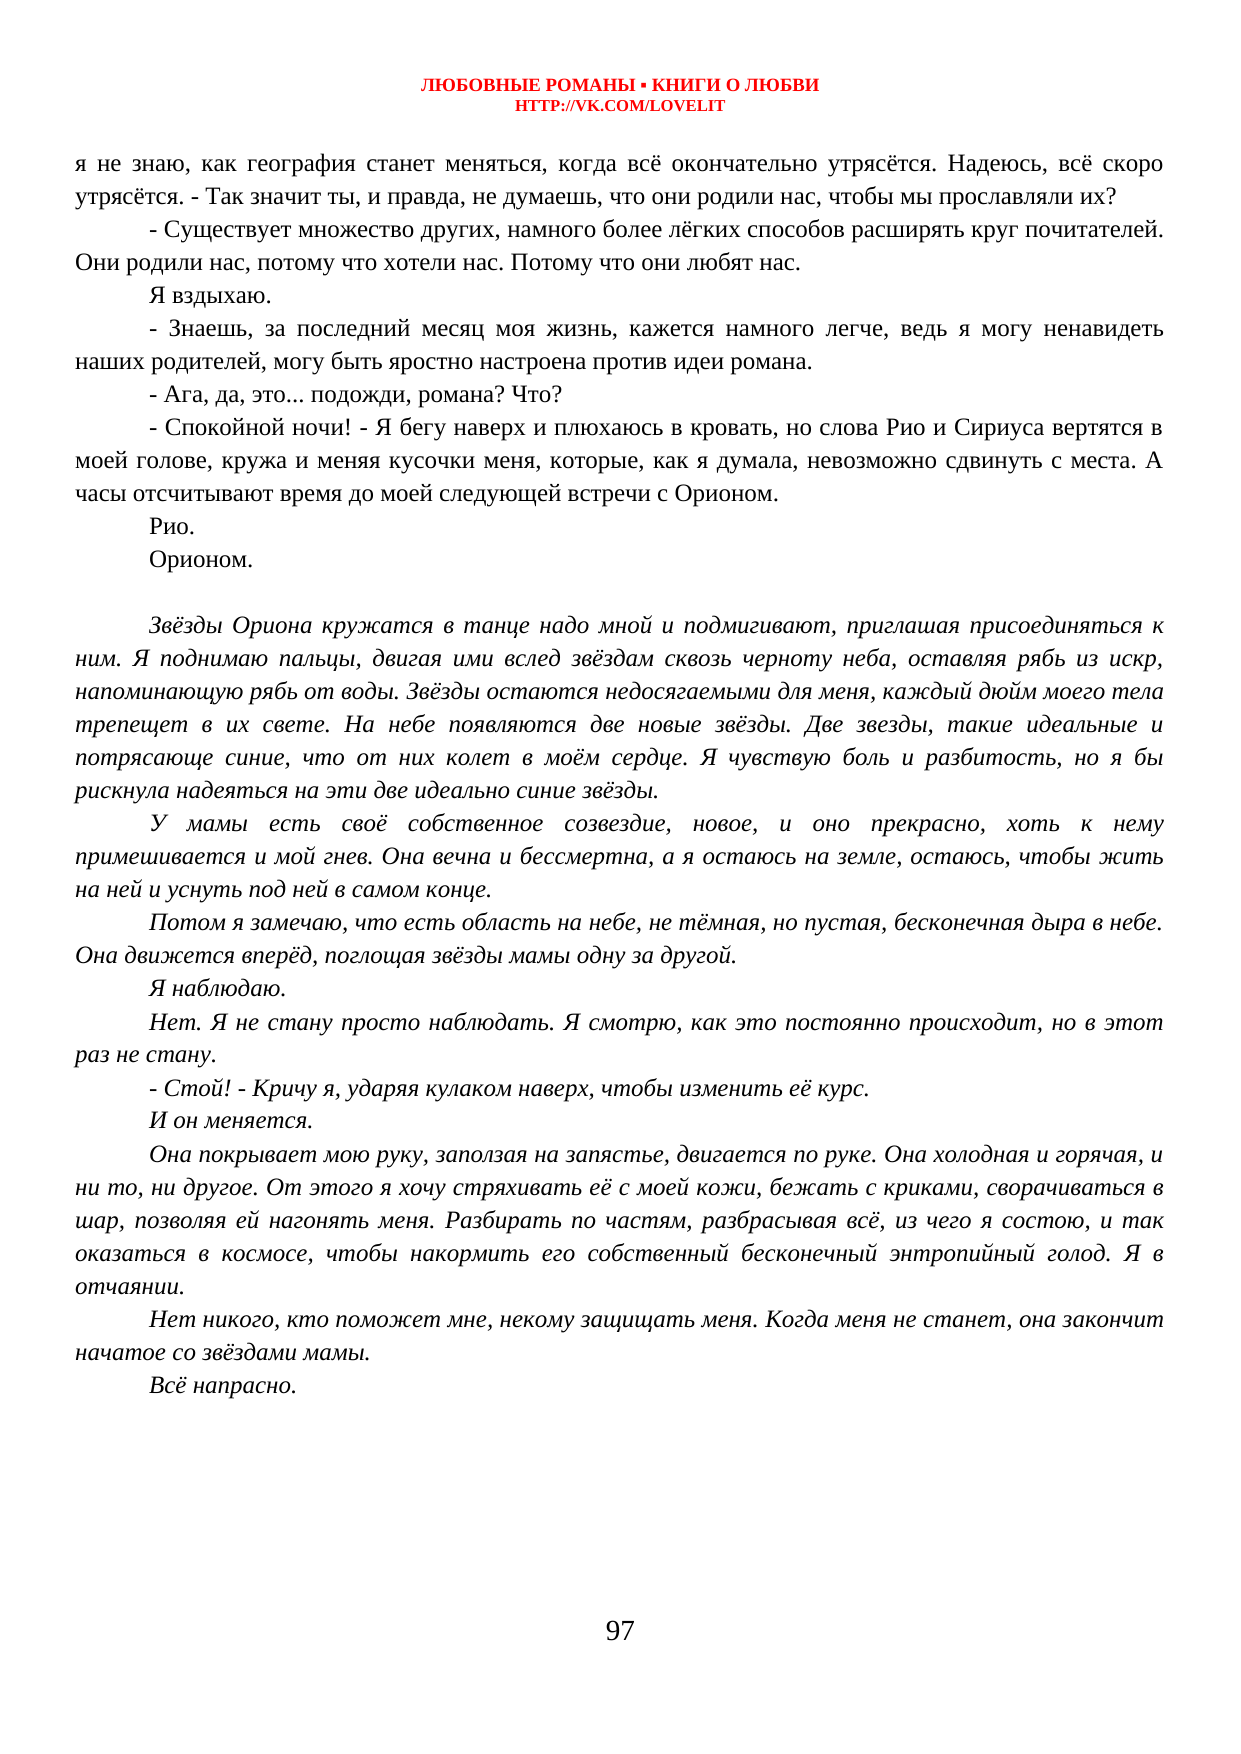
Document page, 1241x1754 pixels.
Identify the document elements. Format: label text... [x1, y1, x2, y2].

text - Знаешь, за последний месяц моя жизнь, кажется намного легче, ведь я могу ненавидеть наших родителей, могу быть яростно настроена против идеи романа. [75, 313, 1165, 375]
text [75, 148, 1165, 210]
text Я наблюдаю. [75, 973, 1165, 1002]
text Нет. Я не стану просто наблюдать. Я смотрю, как это постоянно происходит, но в этот раз не стану. [75, 1007, 1165, 1068]
text - Стой! - Кричу я, ударяя кулаком наверх, чтобы изменить её курс. [75, 1073, 1165, 1101]
text У мамы есть своё собственное созвездие, новое, и оно прекрасно, хоть к нему примешивается и мой гнев. Она вечна и бессмертна, а я остаюсь на земле, остаюсь, чтобы жить на ней и уснуть под ней в самом конце. [75, 808, 1165, 903]
text Я вздыхаю. [75, 280, 1165, 309]
text И он меняется. [75, 1106, 1165, 1134]
text Орионом. [75, 544, 1165, 573]
text - Существует множество других, намного более лёгких способов расширять круг почитателей. Они родили нас, потому что хотели нас. Потому что они любят нас. [75, 214, 1165, 276]
text Всё напрасно. [75, 1370, 1165, 1398]
text Она покрывает мою руку, заползая на запястье, двигается по руке. Она холодная и горячая, и ни то, ни другое. От этого я хочу стряхивать её с моей кожи, бежать с криками, сворачиваться в шар, позволяя ей нагонять меня. Разбирать по частям, разбрасывая всё, из чего я состою, и так оказаться в космосе, чтобы накормить его собственный бесконечный энтропийный голод. Я в отчаянии. [75, 1139, 1165, 1299]
text Потом я замечаю, что есть область на небе, не тёмная, но пустая, бесконечная дыра в небе. Она движется вперёд, поглощая звёзды мамы одну за другой. [75, 907, 1165, 969]
text Нет никого, кто поможет мне, некому защищать меня. Когда меня не станет, она закончит начатое со звёздами мамы. [75, 1304, 1165, 1366]
text - Ага, да, это... подожди, романа? Что? [75, 379, 1165, 408]
text - Спокойной ночи! - Я бегу наверх и плюхаюсь в кровать, но слова Рио и Сириуса вертятся в моей голове, кружа и меняя кусочки меня, которые, как я думала, невозможно сдвинуть с места. А часы отсчитывают время до моей следующей встречи с Орионом. [75, 412, 1165, 507]
text Звёзды Ориона кружатся в танце надо мной и подмигивают, приглашая присоединяться к ним. Я поднимаю пальцы, двигая ими вслед звёздам сквозь черноту неба, оставляя рябь из искр, напоминающую рябь от воды. Звёзды остаются недосягаемыми для меня, каждый дюйм моего тела трепещет в их свете. На небе появляются две новые звёзды. Две звезды, такие идеальные и потрясающе синие, что от них колет в моём сердце. Я чувствую боль и разбитость, но я бы рискнула надеяться на эти две идеально синие звёзды. [75, 610, 1165, 804]
text Рио. [75, 511, 1165, 540]
